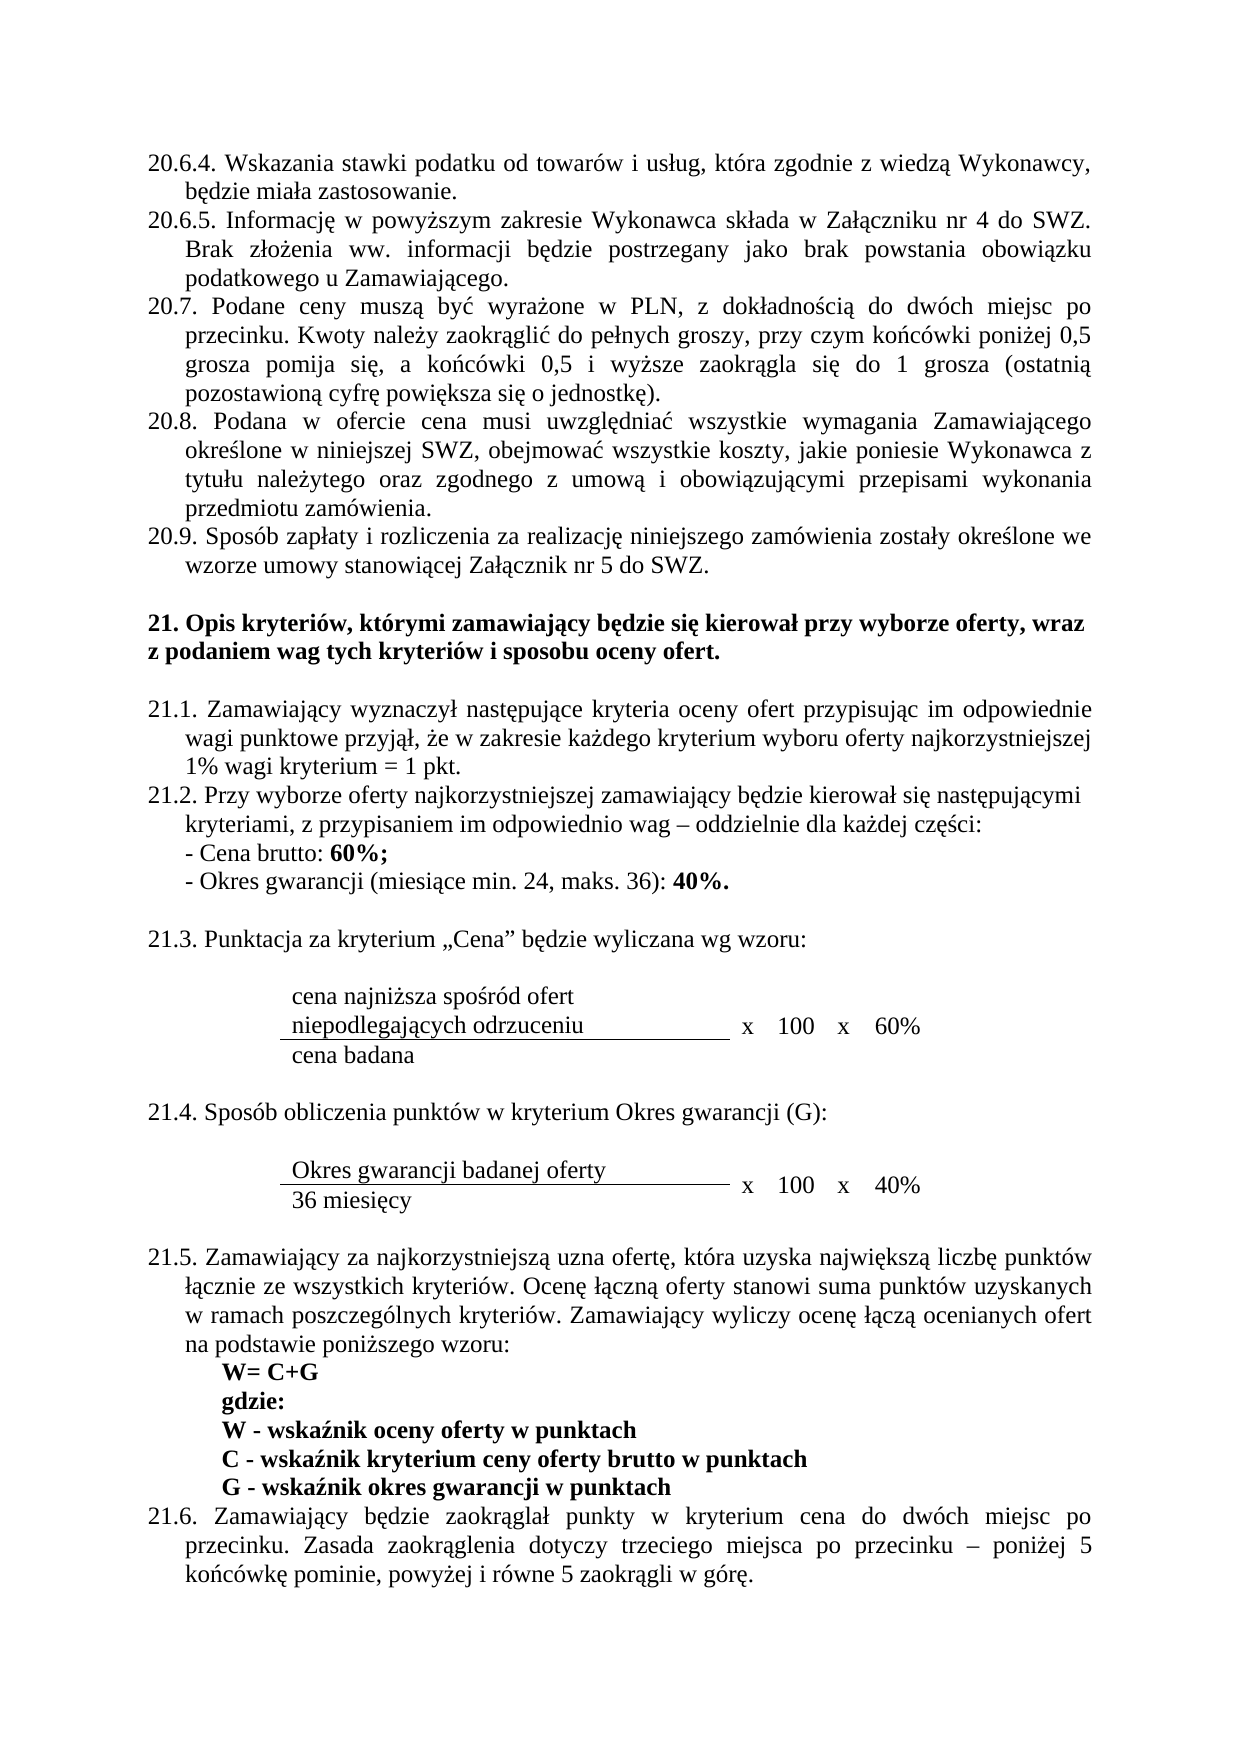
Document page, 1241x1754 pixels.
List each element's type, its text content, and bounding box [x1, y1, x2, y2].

list G - wskaźnik okres gwarancji w punktach [212, 1472, 1093, 1501]
table_header x [826, 1155, 863, 1214]
table_header cena najniższa spośród ofert niepodlegających odrzuceniu [280, 981, 730, 1039]
table_header 100 [766, 1155, 826, 1214]
text 21.6. Zamawiający będzie zaokrąglał punkty w kryterium cena do dwóch miejsc po przecinku. Zasada zaokrąglenia dotyczy trzeciego miejsca po przecinku – poniżej 5 końcówkę pominie, powyżej i równe 5 zaokrągli w górę. [148, 1501, 1093, 1587]
text 20.6.4. Wskazania stawki podatku od towarów i usług, która zgodnie z wiedzą Wykonawcy, będzie miała zastosowanie. [148, 148, 1093, 205]
text 21.4. Sposób obliczenia punktów w kryterium Okres gwarancji (G): [148, 1097, 1093, 1126]
text - Okres gwarancji (miesiące min. 24, maks. 36): 40%. [185, 866, 1093, 895]
table_header x [730, 981, 766, 1069]
text 20.7. Podane ceny muszą być wyrażone w PLN, z dokładnością do dwóch miejsc po przecinku. Kwoty należy zaokrąglić do pełnych groszy, przy czym końcówki poniżej 0,5 grosza pomija się, a końcówki 0,5 i wyższe zaokrągla się do 1 grosza (ostatnią pozostawioną cyfrę powiększa się o jednostkę). [148, 291, 1093, 406]
text 21. Opis kryteriów, którymi zamawiający będzie się kierował przy wyborze oferty, wraz z podaniem wag tych kryteriów i sposobu oceny ofert. [148, 608, 1093, 665]
text 21.2. Przy wyborze oferty najkorzystniejszej zamawiający będzie kierował się następującymi kryteriami, z przypisaniem im odpowiednio wag – oddzielnie dla każdej części: [148, 780, 1093, 838]
table_header 100 [766, 981, 826, 1069]
text 21.3. Punktacja za kryterium „Cena” będzie wyliczana wg wzoru: [148, 924, 1093, 953]
table_cell cena badana [280, 1040, 730, 1069]
table_header Okres gwarancji badanej oferty [280, 1155, 730, 1184]
text 20.6.5. Informację w powyższym zakresie Wykonawca składa w Załączniku nr 4 do SWZ. Brak złożenia ww. informacji będzie postrzegany jako brak powstania obowiązku podatkowego u Zamawiającego. [148, 205, 1093, 291]
table_header x [826, 981, 863, 1069]
table_header 40% [863, 1155, 960, 1214]
list gdzie: [212, 1386, 1093, 1415]
text 20.8. Podana w ofercie cena musi uwzględniać wszystkie wymagania Zamawiającego określone w niniejszej SWZ, obejmować wszystkie koszty, jakie poniesie Wykonawca z tytułu należytego oraz zgodnego z umową i obowiązującymi przepisami wykonania przedmiotu zamówienia. [148, 406, 1093, 521]
list W - wskaźnik oceny oferty w punktach [212, 1415, 1093, 1444]
text 20.9. Sposób zapłaty i rozliczenia za realizację niniejszego zamówienia zostały określone we wzorze umowy stanowiącej Załącznik nr 5 do SWZ. [148, 521, 1093, 579]
table_header x [730, 1155, 766, 1214]
list C - wskaźnik kryterium ceny oferty brutto w punktach [212, 1444, 1093, 1472]
table_cell 36 miesięcy [280, 1185, 730, 1214]
list W= C+G [212, 1357, 1093, 1386]
text - Cena brutto: 60%; [185, 838, 1093, 866]
table_header 60% [863, 981, 960, 1069]
text 21.5. Zamawiający za najkorzystniejszą uzna ofertę, która uzyska największą liczbę punktów łącznie ze wszystkich kryteriów. Ocenę łączną oferty stanowi suma punktów uzyskanych w ramach poszczególnych kryteriów. Zamawiający wyliczy ocenę łączą ocenianych ofert na podstawie poniższego wzoru: [148, 1242, 1093, 1357]
text 21.1. Zamawiający wyznaczył następujące kryteria oceny ofert przypisując im odpowiednie wagi punktowe przyjął, że w zakresie każdego kryterium wyboru oferty najkorzystniejszej 1% wagi kryterium = 1 pkt. [148, 694, 1093, 780]
